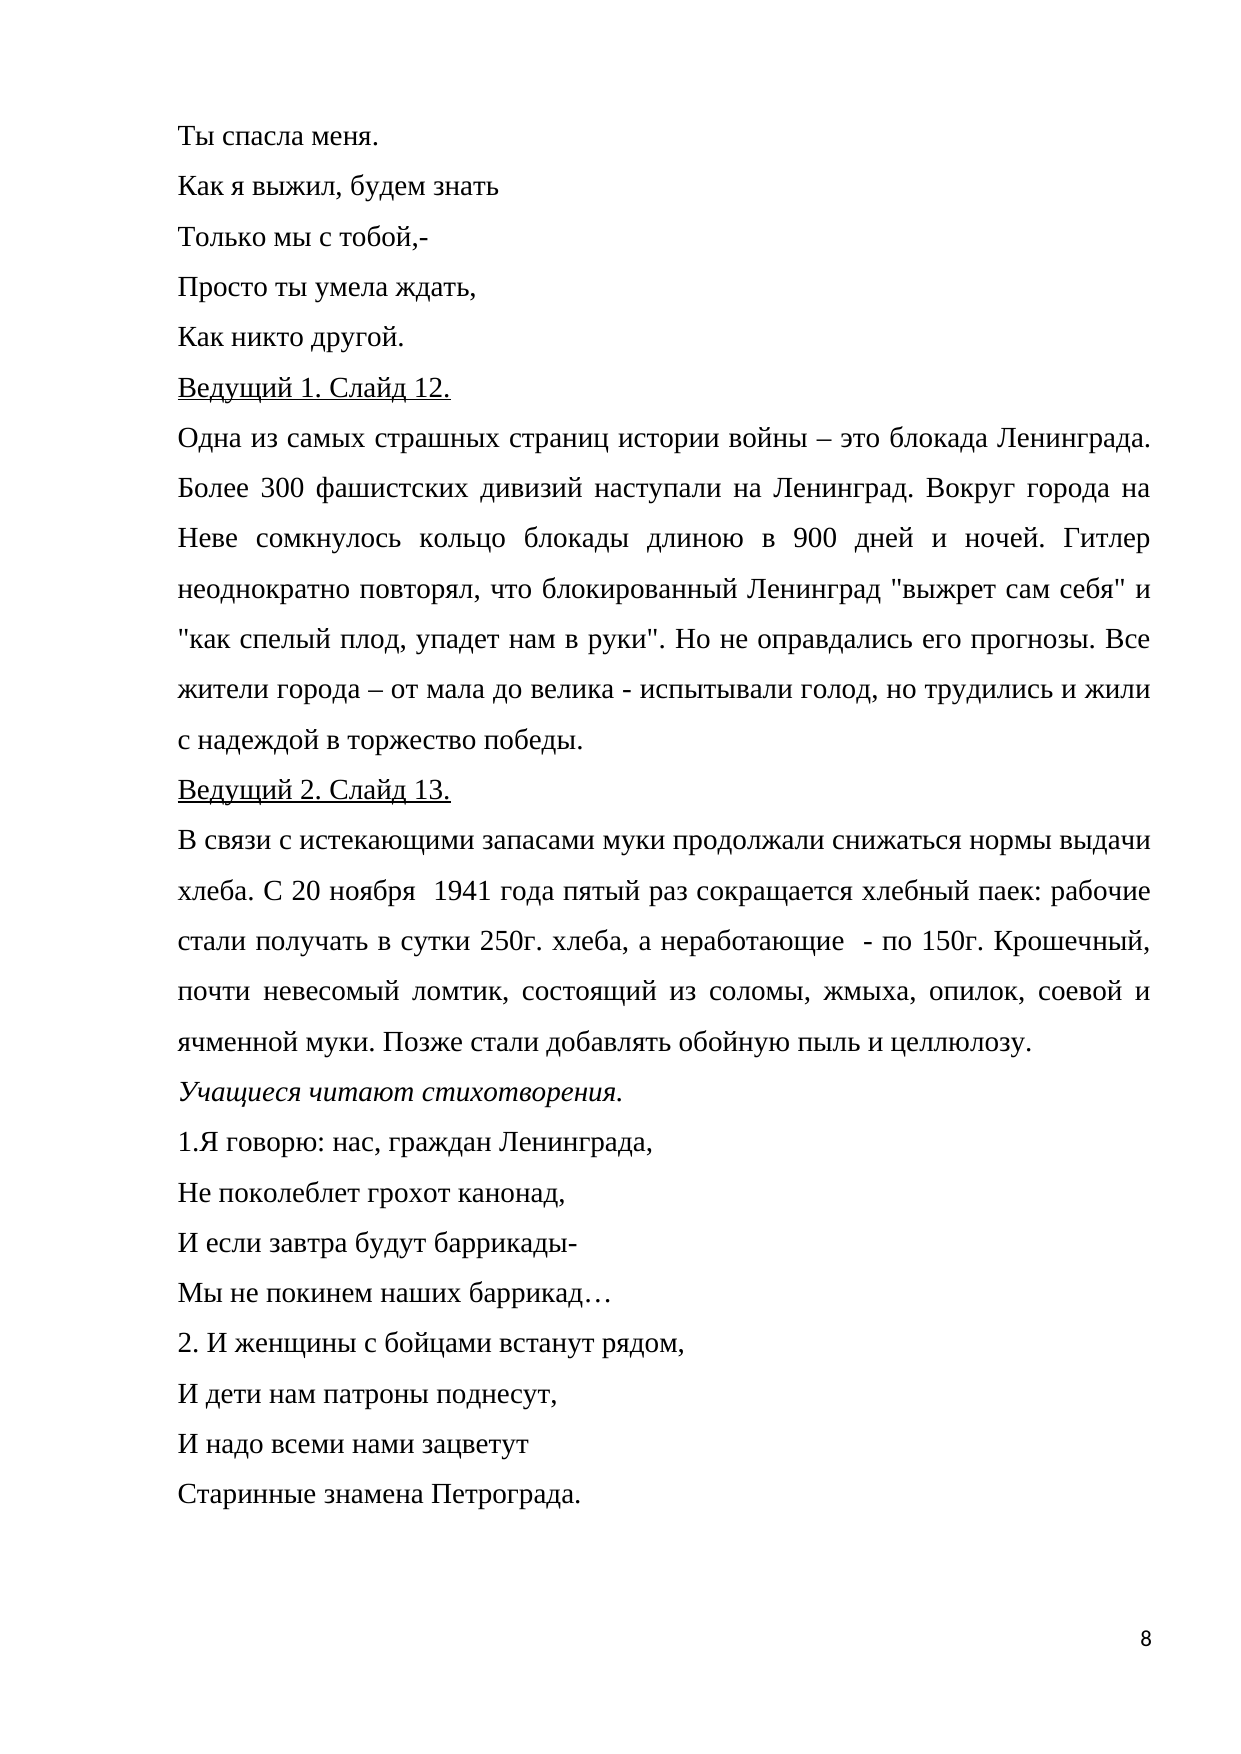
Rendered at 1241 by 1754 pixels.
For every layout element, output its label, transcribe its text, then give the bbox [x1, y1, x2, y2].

text Ты спасла меня. [177, 118, 1152, 152]
text Одна из самых страшных страниц истории войны – это блокада Ленинграда. Более 300 фашистских дивизий наступали на Ленинград. Вокруг города на Неве сомкнулось кольцо блокады длиною в 900 дней и ночей. Гитлер неоднократно повторял, что блокированный Ленинград "выжрет сам себя" и "как спелый плод, упадет нам в руки". Но не оправдались его прогнозы. Все жители города – от мала до велика - испытывали голод, но трудились и жили с надеждой в торжество победы. [177, 420, 1152, 755]
text И дети нам патроны поднесут, [177, 1376, 1152, 1409]
text 2. И женщины с бойцами встанут рядом, [177, 1326, 1152, 1359]
text И если завтра будут баррикады- [177, 1225, 1152, 1258]
text Как я выжил, будем знать [177, 168, 1152, 202]
text И надо всеми нами зацветут [177, 1426, 1152, 1460]
text Как никто другой. [177, 319, 1152, 353]
text Мы не покинем наших баррикад… [177, 1275, 1152, 1309]
text Ведущий 1. Слайд 12. [177, 370, 1152, 403]
text Просто ты умела ждать, [177, 269, 1152, 303]
text 1.Я говорю: нас, граждан Ленинграда, [177, 1124, 1152, 1158]
text Только мы с тобой,- [177, 219, 1152, 252]
text Не поколеблет грохот канонад, [177, 1175, 1152, 1208]
text Ведущий 2. Слайд 13. [177, 772, 1152, 806]
text В связи с истекающими запасами муки продолжали снижаться нормы выдачи хлеба. С 20 ноября 1941 года пятый раз сокращается хлебный паек: рабочие стали получать в сутки 250г. хлеба, а неработающие - по 150г. Крошечный, почти невесомый ломтик, состоящий из соломы, жмыха, опилок, соевой и ячменной муки. Позже стали добавлять обойную пыль и целлюлозу. [177, 822, 1152, 1057]
text Учащиеся читают стихотворения. [177, 1074, 1152, 1108]
text Старинные знамена Петрограда. [177, 1477, 1152, 1510]
